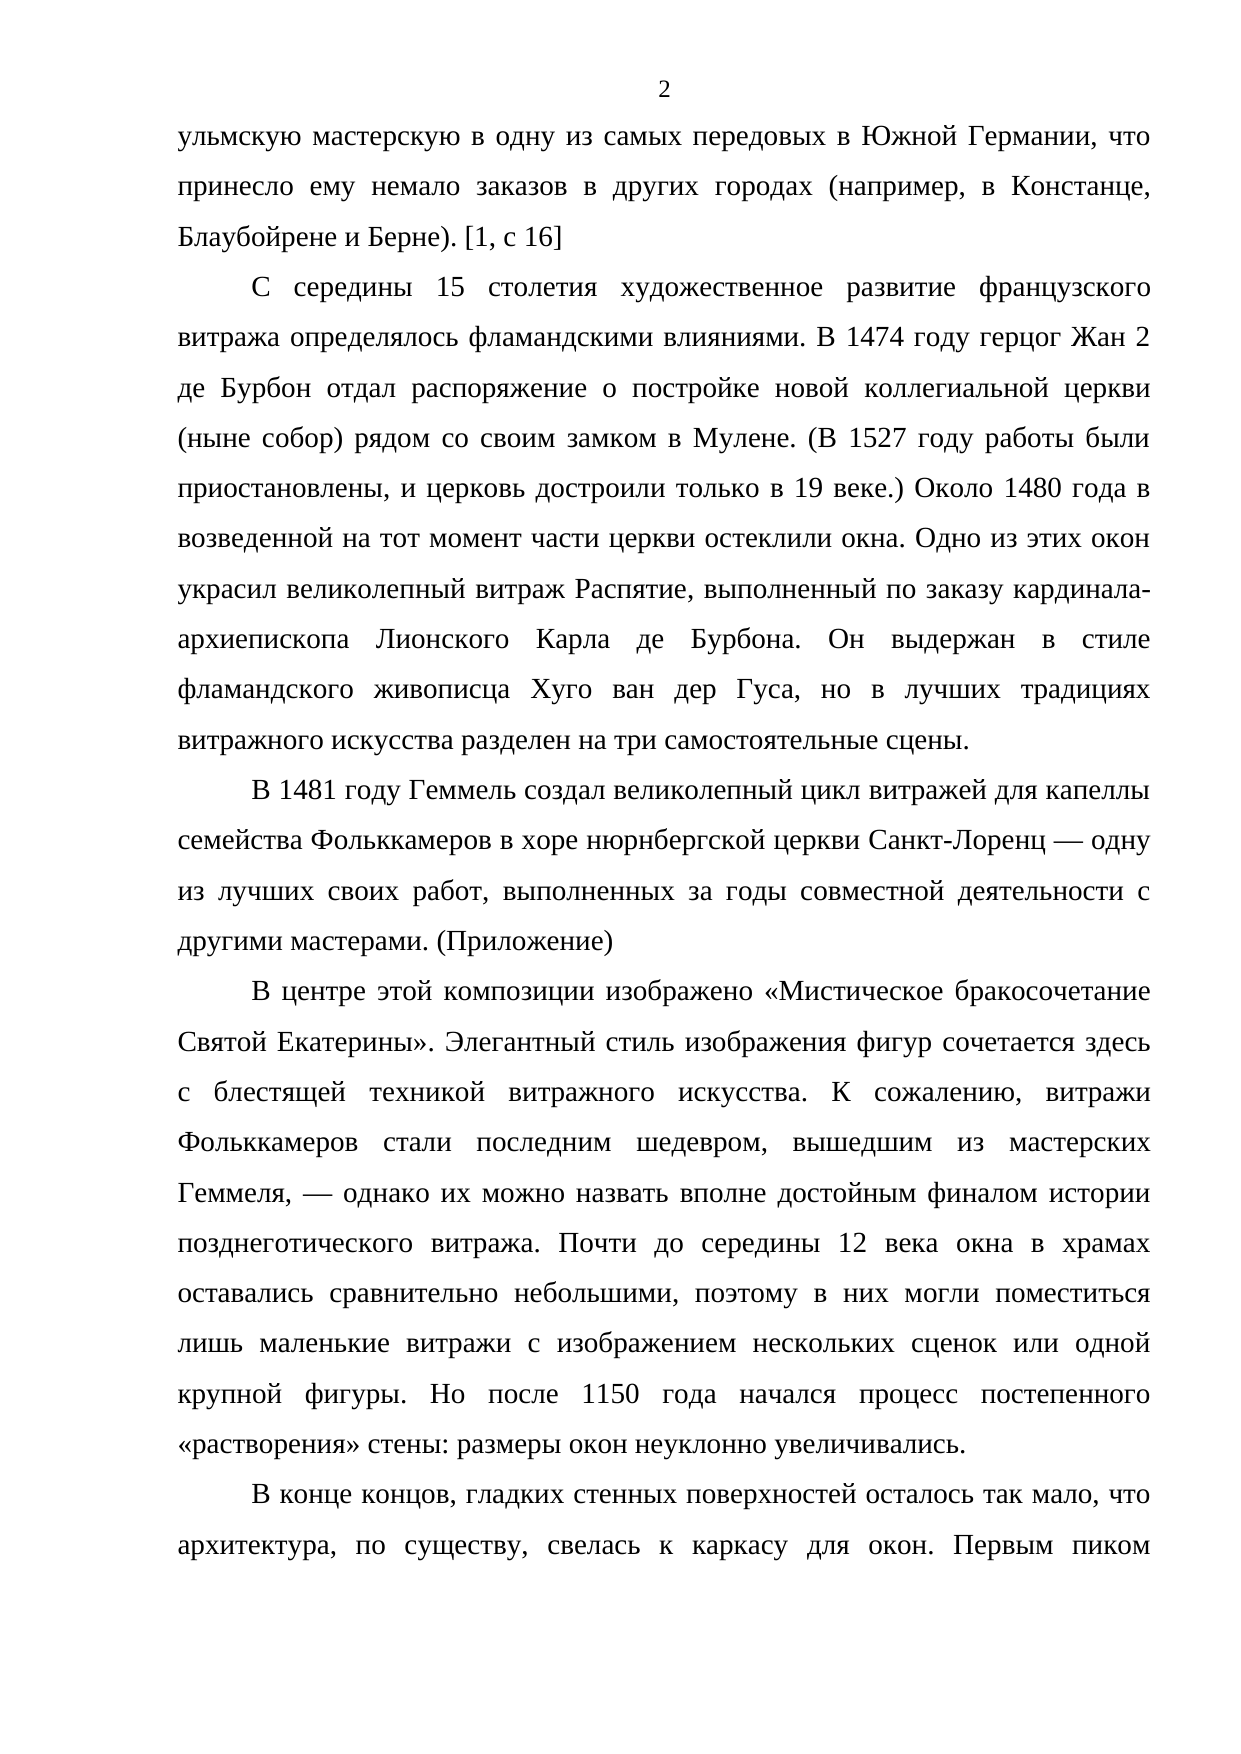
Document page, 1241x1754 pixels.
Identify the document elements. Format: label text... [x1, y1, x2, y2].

text В 1481 году Геммель создал великолепный цикл витражей для капеллы семейства Фольккамеров в хоре нюрнбергской церкви Санкт-Лоренц — одну из лучших своих работ, выполненных за годы совместной деятельности с другими мастерами. (Приложение) [177, 772, 1152, 957]
text В центре этой композиции изображено «Мистическое бракосочетание Святой Екатерины». Элегантный стиль изображения фигур сочетается здесь с блестящей техникой витражного искусства. К сожалению, витражи Фольккамеров стали последним шедевром, вышедшим из мастерских Геммеля, — однако их можно назвать вполне достойным финалом истории позднеготического витража. Почти до середины 12 века окна в храмах оставались сравнительно небольшими, поэтому в них могли поместиться лишь маленькие витражи с изображением нескольких сценок или одной крупной фигуры. Но после 1150 года начался процесс постепенного «растворения» стены: размеры окон неуклонно увеличивались. [177, 973, 1152, 1460]
text С середины 15 столетия художественное развитие французского витража определялось фламандскими влияниями. В 1474 году герцог Жан 2 де Бурбон отдал распоряжение о постройке новой коллегиальной церкви (ныне собор) рядом со своим замком в Мулене. (В 1527 году работы были приостановлены, и церковь достроили только в 19 веке.) Около 1480 года в возведенной на тот момент части церкви остеклили окна. Одно из этих окон украсил великолепный витраж Распятие, выполненный по заказу кардинала-архиепископа Лионского Карла де Бурбона. Он выдержан в стиле фламандского живописца Хуго ван дер Гуса, но в лучших традициях витражного искусства разделен на три самостоятельные сцены. [177, 269, 1152, 755]
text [177, 1477, 1152, 1560]
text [177, 118, 1152, 252]
